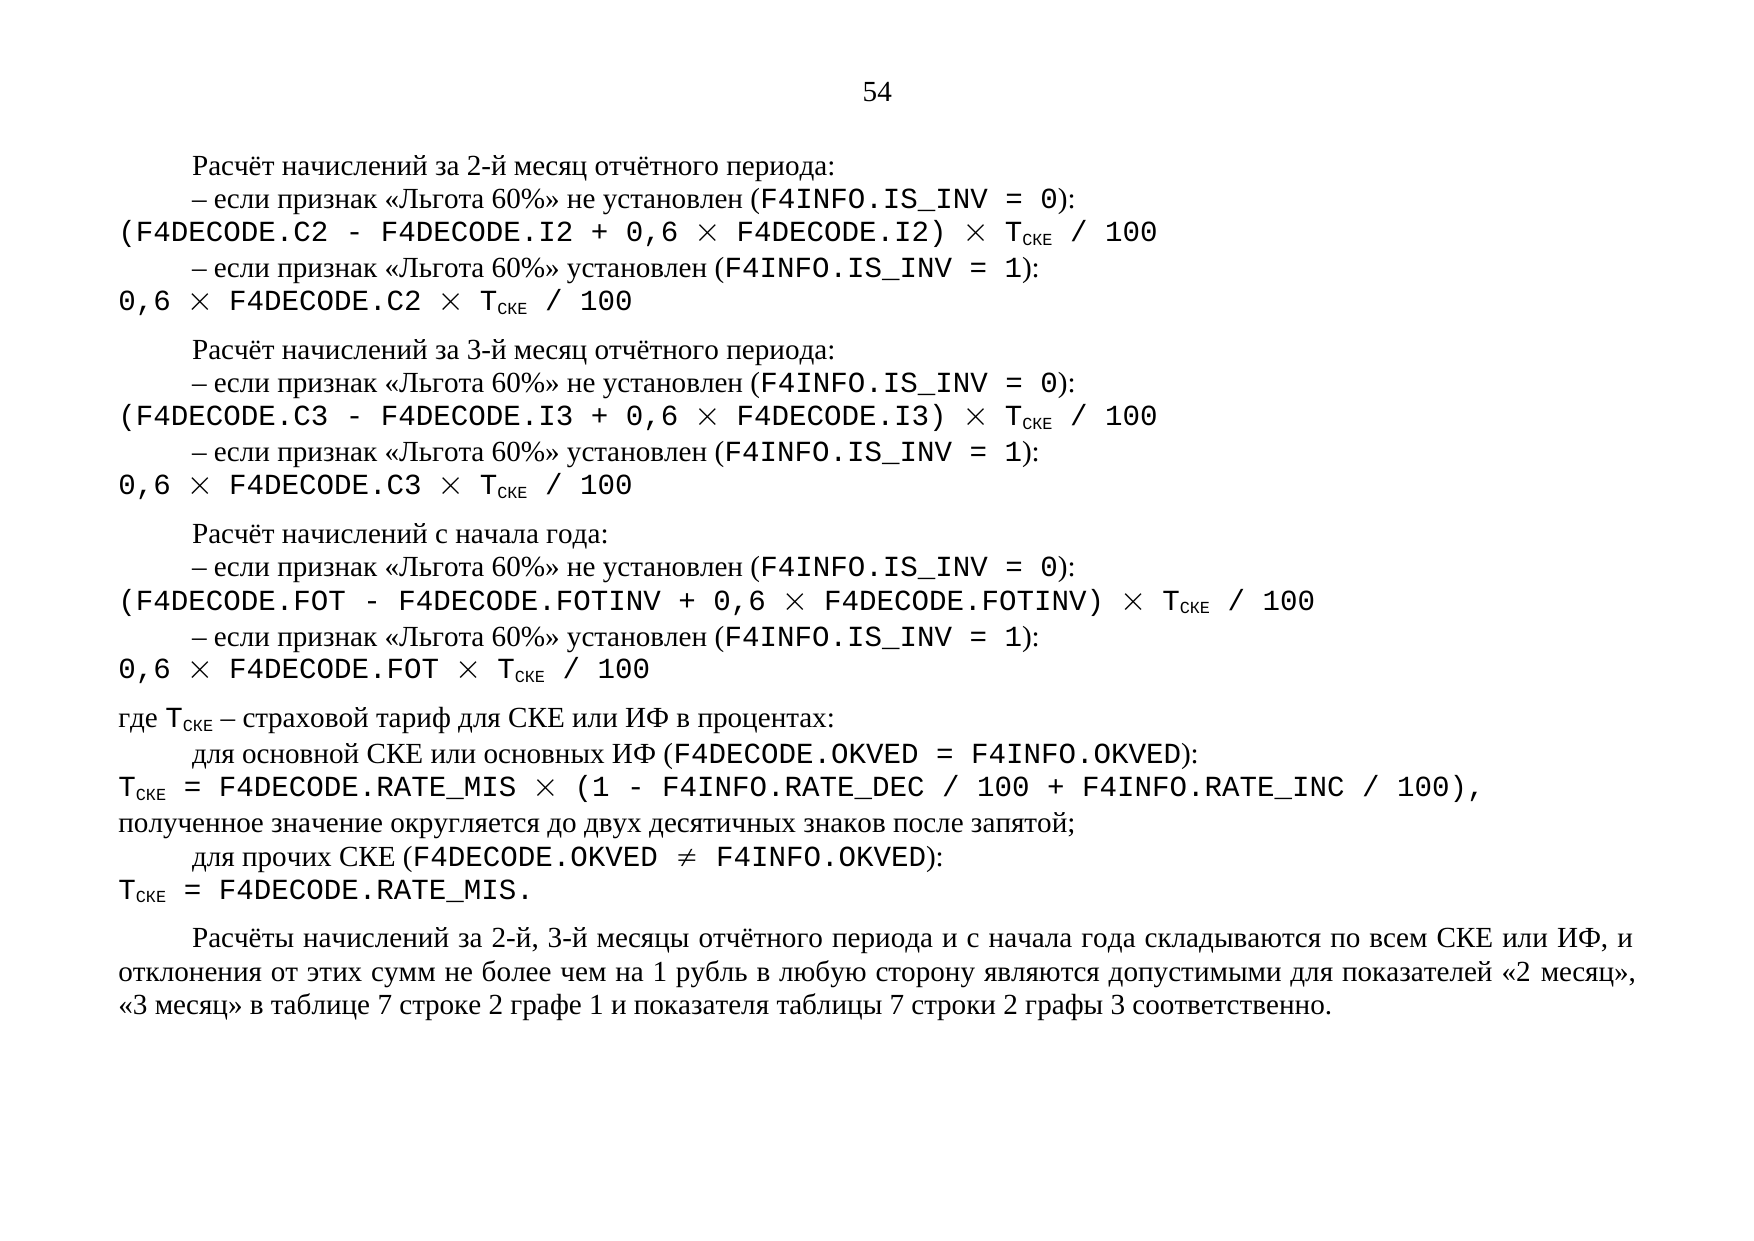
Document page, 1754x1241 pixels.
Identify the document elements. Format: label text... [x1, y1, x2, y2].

text для прочих СКЕ (F4DECODE.OKVED F4INFO.OKVED): TСКЕ = F4DECODE.RATE_MIS. [118, 839, 1636, 908]
text – если признак «Льгота 60%» установлен (F4INFO.IS_INV = 1): 0,6 F4DECODE.C3 TСКЕ / 100 [118, 434, 1636, 503]
text где TСКЕ – страховой тариф для СКЕ или ИФ в процентах: [118, 700, 1636, 736]
text – если признак «Льгота 60%» установлен (F4INFO.IS_INV = 1): 0,6 F4DECODE.C2 TСКЕ / 100 [118, 250, 1636, 319]
text Расчёт начислений за 3-й месяц отчётного периода: – если признак «Льгота 60%» не установлен (F4INFO.IS_INV = 0): (F4DECODE.C3 - F4DECODE.I3 + 0,6 F4DECODE.I3) TСКЕ / 100 [118, 332, 1636, 434]
text Расчёт начислений за 2-й месяц отчётного периода: – если признак «Льгота 60%» не установлен (F4INFO.IS_INV = 0): (F4DECODE.C2 - F4DECODE.I2 + 0,6 F4DECODE.I2) TСКЕ / 100 [118, 148, 1636, 250]
text Расчёты начислений за 2-й, 3-й месяцы отчётного периода и с начала года складываются по всем СКЕ или ИФ, и отклонения от этих сумм не более чем на 1 рубль в любую сторону являются допустимыми для показателей «2 месяц», «3 месяц» в таблице 7 строке 2 графе 1 и показателя таблицы 7 строки 2 графы 3 соответственно. [118, 920, 1636, 1021]
text – если признак «Льгота 60%» установлен (F4INFO.IS_INV = 1): 0,6 F4DECODE.FOT TСКЕ / 100 [118, 619, 1636, 688]
text Расчёт начислений с начала года: – если признак «Льгота 60%» не установлен (F4INFO.IS_INV = 0): (F4DECODE.FOT - F4DECODE.FOTINV + 0,6 F4DECODE.FOTINV) TСКЕ / 100 [118, 516, 1636, 619]
text для основной СКЕ или основных ИФ (F4DECODE.OKVED = F4INFO.OKVED): TСКЕ = F4DECODE.RATE_MIS (1 - F4INFO.RATE_DEC / 100 + F4INFO.RATE_INC / 100), полученное значение округляется до двух десятичных знаков после запятой; [118, 736, 1636, 839]
